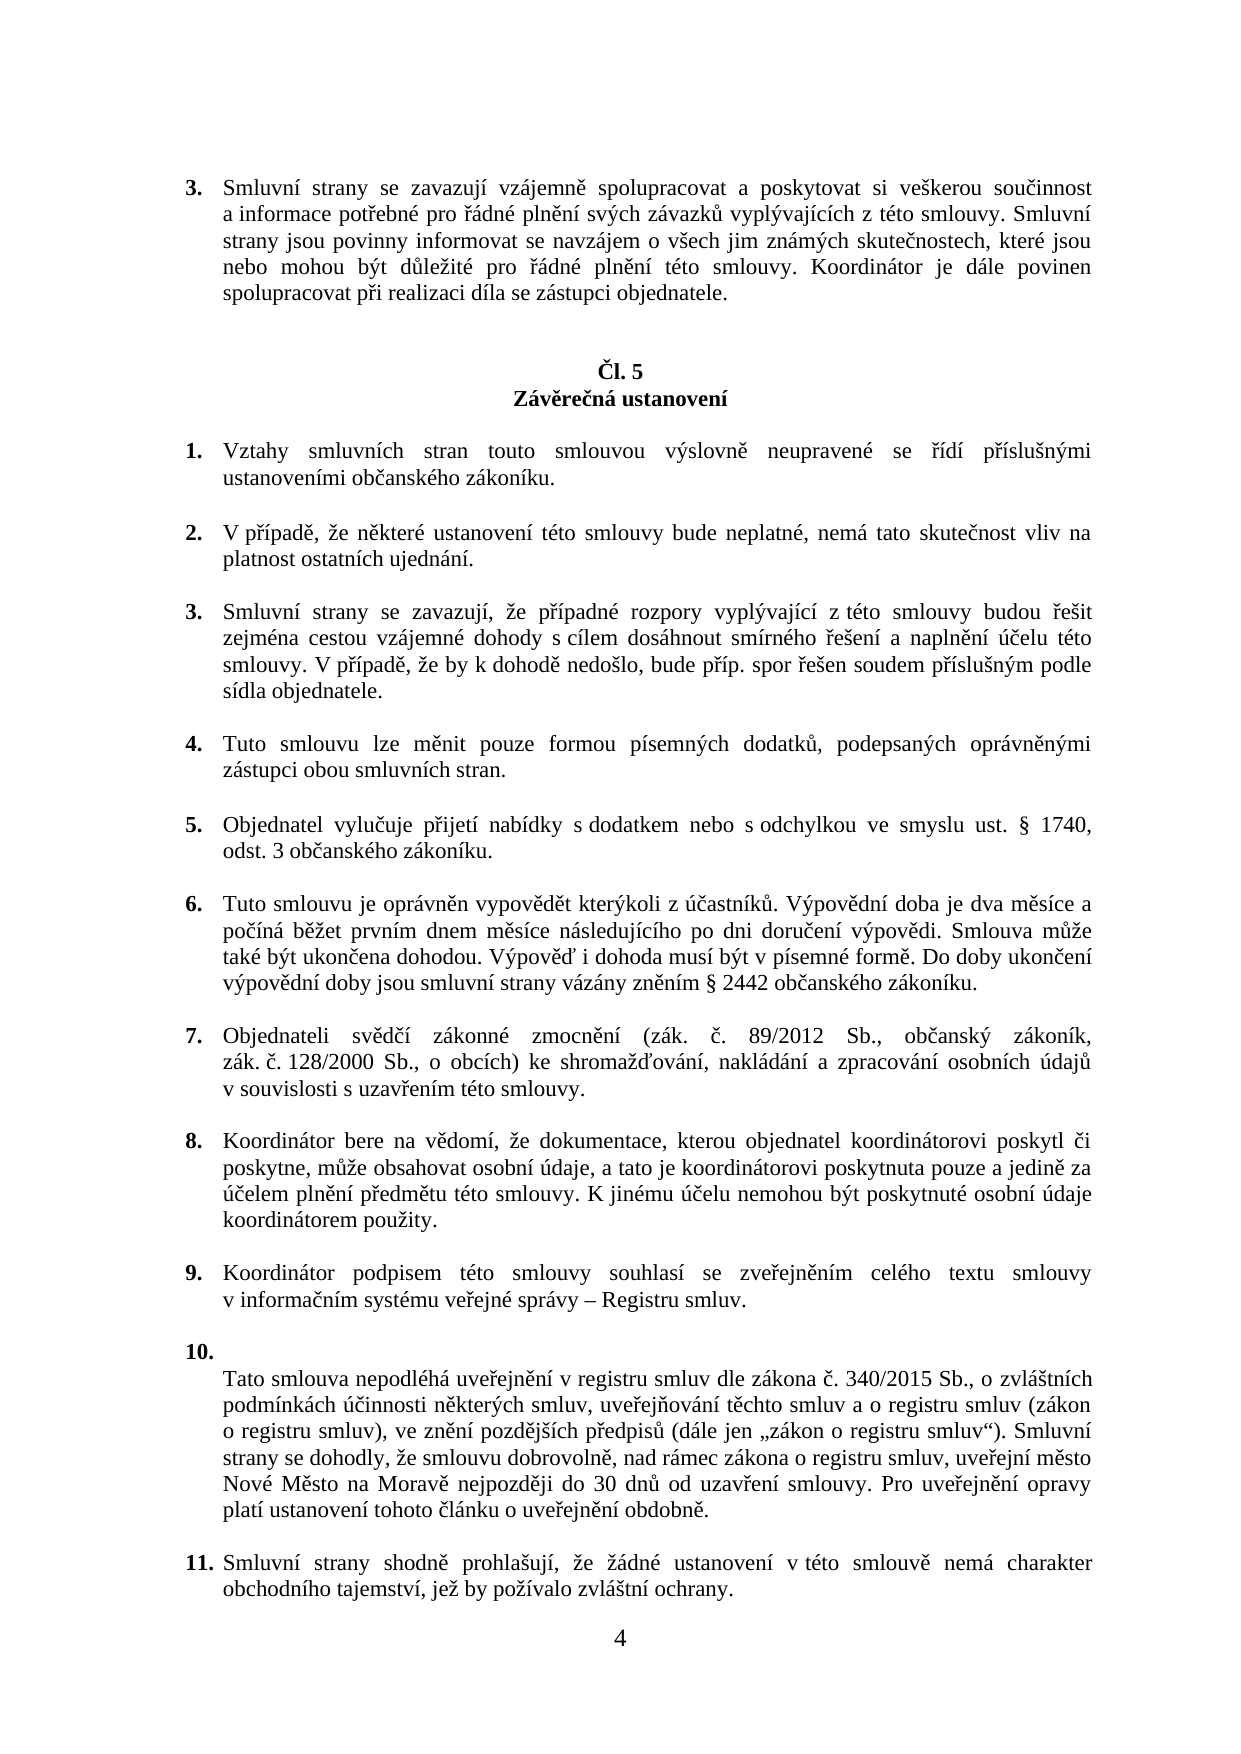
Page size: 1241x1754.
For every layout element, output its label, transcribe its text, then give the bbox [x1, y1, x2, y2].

list Smluvní strany se zavazují, že případné rozpory vyplývající z této smlouvy budou řešit zejména cestou vzájemné dohody s cílem dosáhnout smírného řešení a naplnění účelu této smlouvy. V případě, že by k dohodě nedošlo, bude příp. spor řešen soudem příslušným podle sídla objednatele. [185, 598, 1093, 703]
list Koordinátor podpisem této smlouvy souhlasí se zveřejněním celého textu smlouvy v informačním systému veřejné správy – Registru smluv. [185, 1259, 1093, 1312]
list Objednateli svědčí zákonné zmocnění (zák. č. 89/2012 Sb., občanský zákoník, zák. č. 128/2000 Sb., o obcích) ke shromažďování, nakládání a zpracování osobních údajů v souvislosti s uzavřením této smlouvy. [185, 1022, 1093, 1101]
list Tuto smlouvu lze měnit pouze formou písemných dodatků, podepsaných oprávněnými zástupci obou smluvních stran. [185, 730, 1093, 782]
subtitle Závěrečná ustanovení [148, 385, 1093, 411]
list V případě, že některé ustanovení této smlouvy bude neplatné, nemá tato skutečnost vliv na platnost ostatních ujednání. [185, 519, 1093, 572]
list Koordinátor bere na vědomí, že dokumentace, kterou objednatel koordinátorovi poskytl či poskytne, může obsahovat osobní údaje, a tato je koordinátorovi poskytnuta pouze a jedině za účelem plnění předmětu této smlouvy. K jinému účelu nemohou být poskytnuté osobní údaje koordinátorem použity. [185, 1127, 1093, 1233]
subtitle Čl. 5 [148, 358, 1093, 385]
list Vztahy smluvních stran touto smlouvou výslovně neupravené se řídí příslušnými ustanoveními občanského zákoníku. [185, 437, 1093, 490]
list Objednatel vylučuje přijetí nabídky s dodatkem nebo s odchylkou ve smyslu ust. § 1740, odst. 3 občanského zákoníku. [185, 811, 1093, 864]
list Smluvní strany shodně prohlašují, že žádné ustanovení v této smlouvě nemá charakter obchodního tajemství, jež by požívalo zvláštní ochrany. [185, 1549, 1093, 1602]
list Tuto smlouvu je oprávněn vypovědět kterýkoli z účastníků. Výpovědní doba je dva měsíce a počíná běžet prvním dnem měsíce následujícího po dni doručení výpovědi. Smlouva může také být ukončena dohodou. Výpověď i dohoda musí být v písemné formě. Do doby ukončení výpovědní doby jsou smluvní strany vázány zněním § 2442 občanského zákoníku. [185, 890, 1093, 996]
list Smluvní strany se zavazují vzájemně spolupracovat a poskytovat si veškerou součinnost a informace potřebné pro řádné plnění svých závazků vyplývajících z této smlouvy. Smluvní strany jsou povinny informovat se navzájem o všech jim známých skutečnostech, které jsou nebo mohou být důležité pro řádné plnění této smlouvy. Koordinátor je dále povinen spolupracovat při realizaci díla se zástupci objednatele. [185, 174, 1093, 306]
text Tato smlouva nepodléhá uveřejnění v registru smluv dle zákona č. 340/2015 Sb., o zvláštních podmínkách účinnosti některých smluv, uveřejňování těchto smluv a o registru smluv (zákon o registru smluv), ve znění pozdějších předpisů (dále jen „zákon o registru smluv“). Smluvní strany se dohodly, že smlouvu dobrovolně, nad rámec zákona o registru smluv, uveřejní město Nové Město na Moravě nejpozději do 30 dnů od uzavření smlouvy. Pro uveřejnění opravy platí ustanovení tohoto článku o uveřejnění obdobně. [223, 1365, 1093, 1523]
